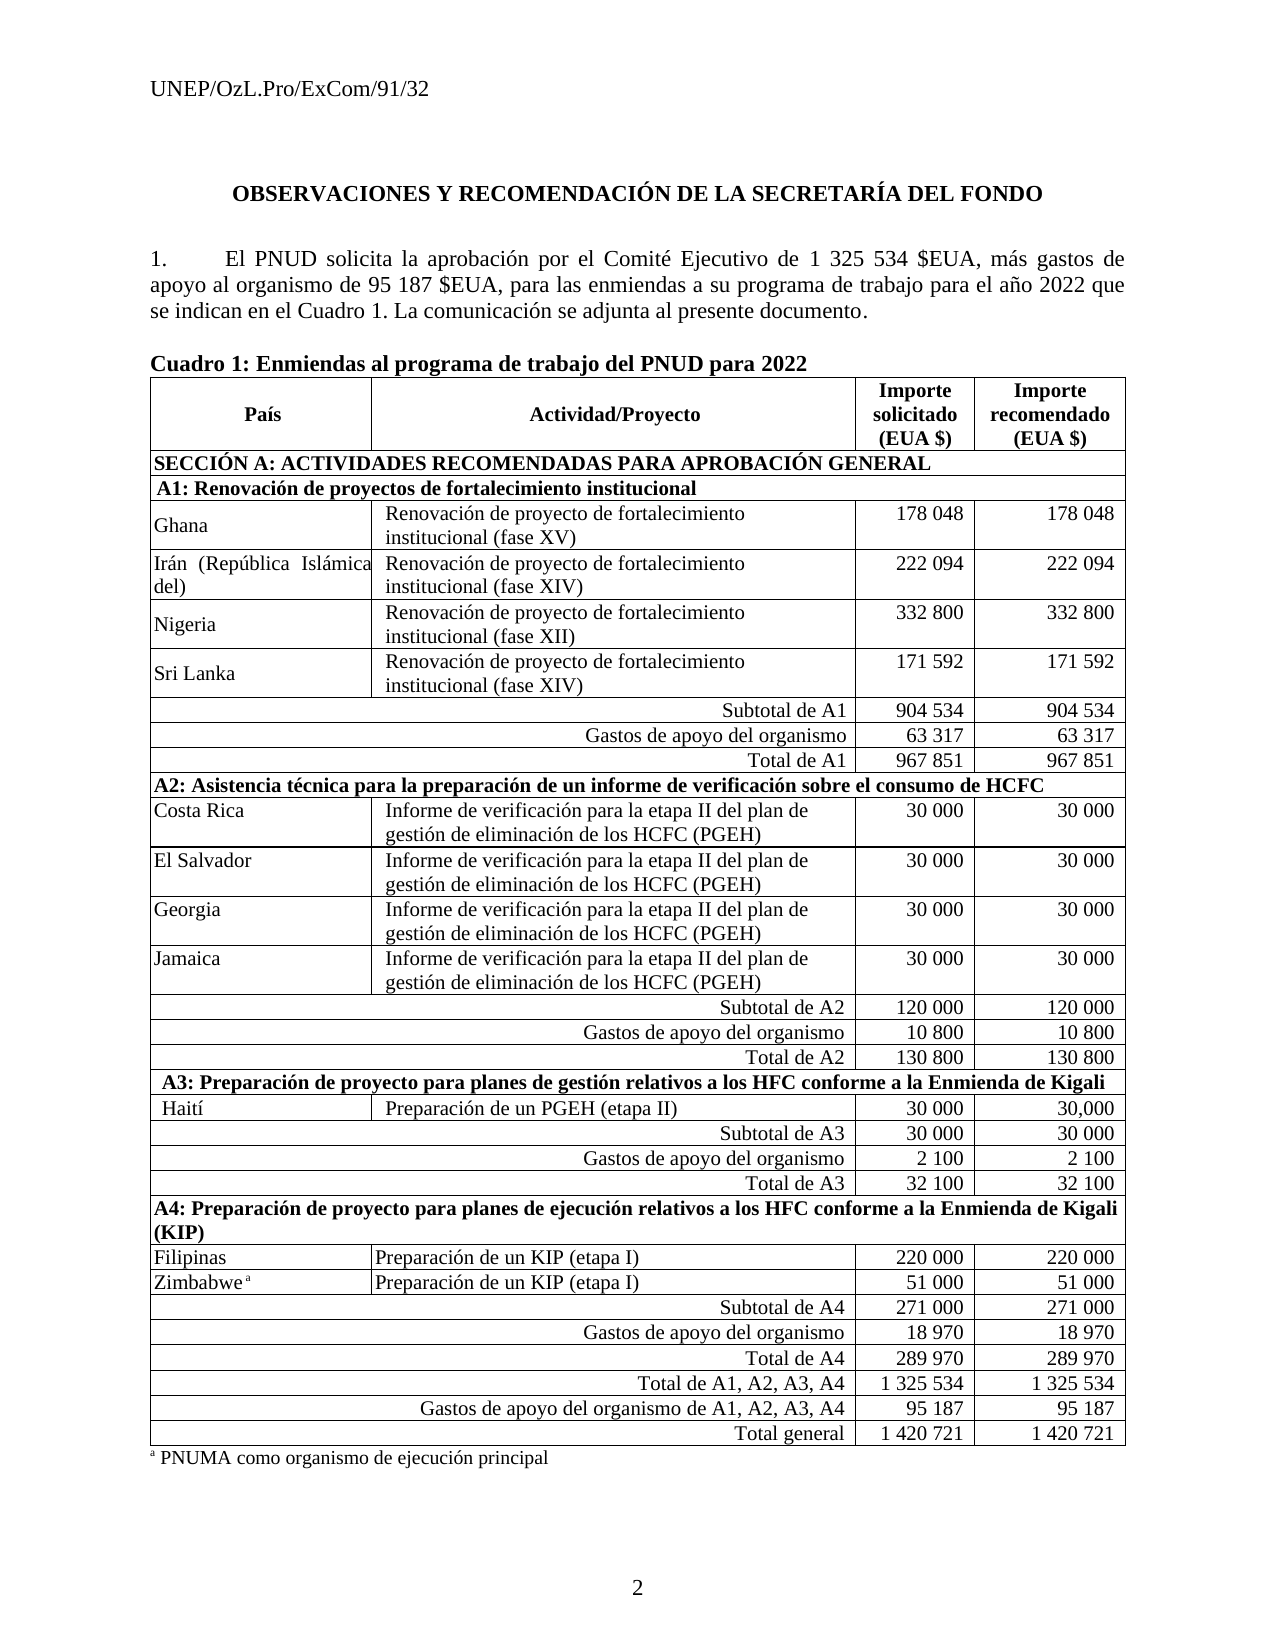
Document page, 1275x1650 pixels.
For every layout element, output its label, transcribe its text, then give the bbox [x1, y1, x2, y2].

table_cell 222 094 [975, 550, 1125, 598]
table_cell SECCIÓN A: ACTIVIDADES RECOMENDADAS PARA APROBACIÓN GENERAL [151, 451, 1125, 475]
table_cell Informe de verificación para la etapa II del plan de gestión de eliminación de los HCFC (PGEH) [372, 848, 855, 896]
table_cell Filipinas [151, 1245, 371, 1269]
table_cell 178 048 [856, 501, 974, 549]
table_cell 95 187 [975, 1396, 1125, 1420]
table_cell 30 000 [856, 1121, 974, 1144]
table_cell Renovación de proyecto de fortalecimiento institucional (fase XIV) [372, 649, 855, 697]
table_cell Zimbabwe a [151, 1270, 371, 1294]
table_cell [151, 476, 1125, 500]
table_cell Gastos de apoyo del organismo [151, 1020, 855, 1044]
table_cell Subtotal de A4 [151, 1295, 855, 1319]
table_cell 289 970 [975, 1345, 1125, 1369]
table_cell 289 970 [856, 1345, 974, 1369]
text a PNUMA como organismo de ejecución principal [150, 1446, 1125, 1469]
table_cell 2 100 [856, 1146, 974, 1170]
table_cell 332 800 [975, 600, 1125, 648]
table_cell 30 000 [975, 897, 1125, 945]
table_cell Sri Lanka [151, 649, 371, 697]
table_cell 30 000 [975, 946, 1125, 994]
table_cell Haití [151, 1095, 371, 1119]
table_cell Jamaica [151, 946, 371, 994]
table_cell Total general [151, 1421, 855, 1445]
table_cell 30 000 [856, 798, 974, 846]
table_cell El Salvador [151, 848, 371, 896]
table_cell 220 000 [975, 1245, 1125, 1269]
table_cell 30 000 [975, 848, 1125, 896]
table_cell 10 800 [975, 1020, 1125, 1044]
table_cell 2 100 [975, 1146, 1125, 1170]
table_cell Informe de verificación para la etapa II del plan de gestión de eliminación de los HCFC (PGEH) [372, 897, 855, 945]
table_cell Renovación de proyecto de fortalecimiento institucional (fase XV) [372, 501, 855, 549]
table_cell 271 000 [856, 1295, 974, 1319]
table_cell Total de A2 [151, 1045, 855, 1069]
table_cell 18 970 [975, 1320, 1125, 1344]
table_cell 30 000 [856, 848, 974, 896]
table_cell 222 094 [856, 550, 974, 598]
table_cell Preparación de un KIP (etapa I) [372, 1270, 855, 1294]
table_cell 32 100 [856, 1171, 974, 1195]
subtitle El PNUD solicita la aprobación por el Comité Ejecutivo de 1 325 534 $EUA, más gastos de apoyo al organismo de 95 187 $EUA, para las enmiendas a su programa de trabajo para el año 2022 que se indican en el Cuadro 1. La comunicación se adjunta al presente documento. [150, 245, 1125, 324]
table_cell Gastos de apoyo del organismo [151, 1320, 855, 1344]
table_header Actividad/Proyecto [372, 378, 855, 450]
table_cell A4: Preparación de proyecto para planes de ejecución relativos a los HFC conforme a la Enmienda de Kigali (KIP) [151, 1196, 1125, 1244]
table_cell 18 970 [856, 1320, 974, 1344]
table_cell 171 592 [856, 649, 974, 697]
table_cell 220 000 [856, 1245, 974, 1269]
table_cell Renovación de proyecto de fortalecimiento institucional (fase XII) [372, 600, 855, 648]
table_cell 904 534 [975, 698, 1125, 722]
table_cell 32 100 [975, 1171, 1125, 1195]
table_cell Ghana [151, 501, 371, 549]
table_cell Informe de verificación para la etapa II del plan de gestión de eliminación de los HCFC (PGEH) [372, 946, 855, 994]
text OBSERVACIONES Y RECOMENDACIÓN DE LA SECRETARÍA DEL FONDO [150, 180, 1125, 207]
table_cell Gastos de apoyo del organismo [151, 1146, 855, 1170]
table_cell 95 187 [856, 1396, 974, 1420]
table_cell 271 000 [975, 1295, 1125, 1319]
table_header Importe recomendado (EUA $) [975, 378, 1125, 450]
table_cell Total de A1 [151, 748, 855, 772]
table_cell 30 000 [856, 897, 974, 945]
table_cell 10 800 [856, 1020, 974, 1044]
table_cell Total de A1, A2, A3, A4 [151, 1371, 855, 1394]
table_cell A2: Asistencia técnica para la preparación de un informe de verificación sobre el consumo de HCFC [151, 773, 1125, 797]
table_cell 1 325 534 [856, 1371, 974, 1394]
table_cell Preparación de un KIP (etapa I) [372, 1245, 855, 1269]
table_cell 904 534 [856, 698, 974, 722]
table_cell 1 325 534 [975, 1371, 1125, 1394]
table_cell Gastos de apoyo del organismo [151, 723, 855, 747]
table_header País [151, 378, 371, 450]
table_cell 171 592 [975, 649, 1125, 697]
table_cell 63 317 [975, 723, 1125, 747]
table_cell 120 000 [856, 995, 974, 1019]
table_cell 178 048 [975, 501, 1125, 549]
table_cell Total de A4 [151, 1345, 855, 1369]
table_cell Georgia [151, 897, 371, 945]
table_cell 30 000 [975, 798, 1125, 846]
table_cell 967 851 [856, 748, 974, 772]
table_cell 30 000 [975, 1121, 1125, 1144]
table_cell A3: Preparación de proyecto para planes de gestión relativos a los HFC conforme a la Enmienda de Kigali [151, 1070, 1125, 1094]
table_cell 1 420 721 [975, 1421, 1125, 1445]
table_cell 967 851 [975, 748, 1125, 772]
table_header Importe solicitado (EUA $) [856, 378, 974, 450]
table_cell Informe de verificación para la etapa II del plan de gestión de eliminación de los HCFC (PGEH) [372, 798, 855, 846]
table_cell 130 800 [975, 1045, 1125, 1069]
table_cell Renovación de proyecto de fortalecimiento institucional (fase XIV) [372, 550, 855, 598]
table_cell 120 000 [975, 995, 1125, 1019]
table_cell 51 000 [975, 1270, 1125, 1294]
table_cell Subtotal de A3 [151, 1121, 855, 1144]
table_cell 1 420 721 [856, 1421, 974, 1445]
table_cell Subtotal de A1 [151, 698, 855, 722]
table_cell 332 800 [856, 600, 974, 648]
table_cell Preparación de un PGEH (etapa II) [372, 1095, 855, 1119]
subtitle Cuadro 1: Enmiendas al programa de trabajo del PNUD para 2022 [150, 350, 1125, 377]
table_cell Nigeria [151, 600, 371, 648]
table_cell Gastos de apoyo del organismo de A1, A2, A3, A4 [151, 1396, 855, 1420]
table_cell Costa Rica [151, 798, 371, 846]
table_cell 30,000 [975, 1095, 1125, 1119]
table_cell Total de A3 [151, 1171, 855, 1195]
table_cell 30 000 [856, 1095, 974, 1119]
table_cell Irán (República Islámica del) [151, 550, 371, 598]
table_cell 63 317 [856, 723, 974, 747]
table_cell 51 000 [856, 1270, 974, 1294]
table_cell Subtotal de A2 [151, 995, 855, 1019]
table_cell 30 000 [856, 946, 974, 994]
table_cell 130 800 [856, 1045, 974, 1069]
